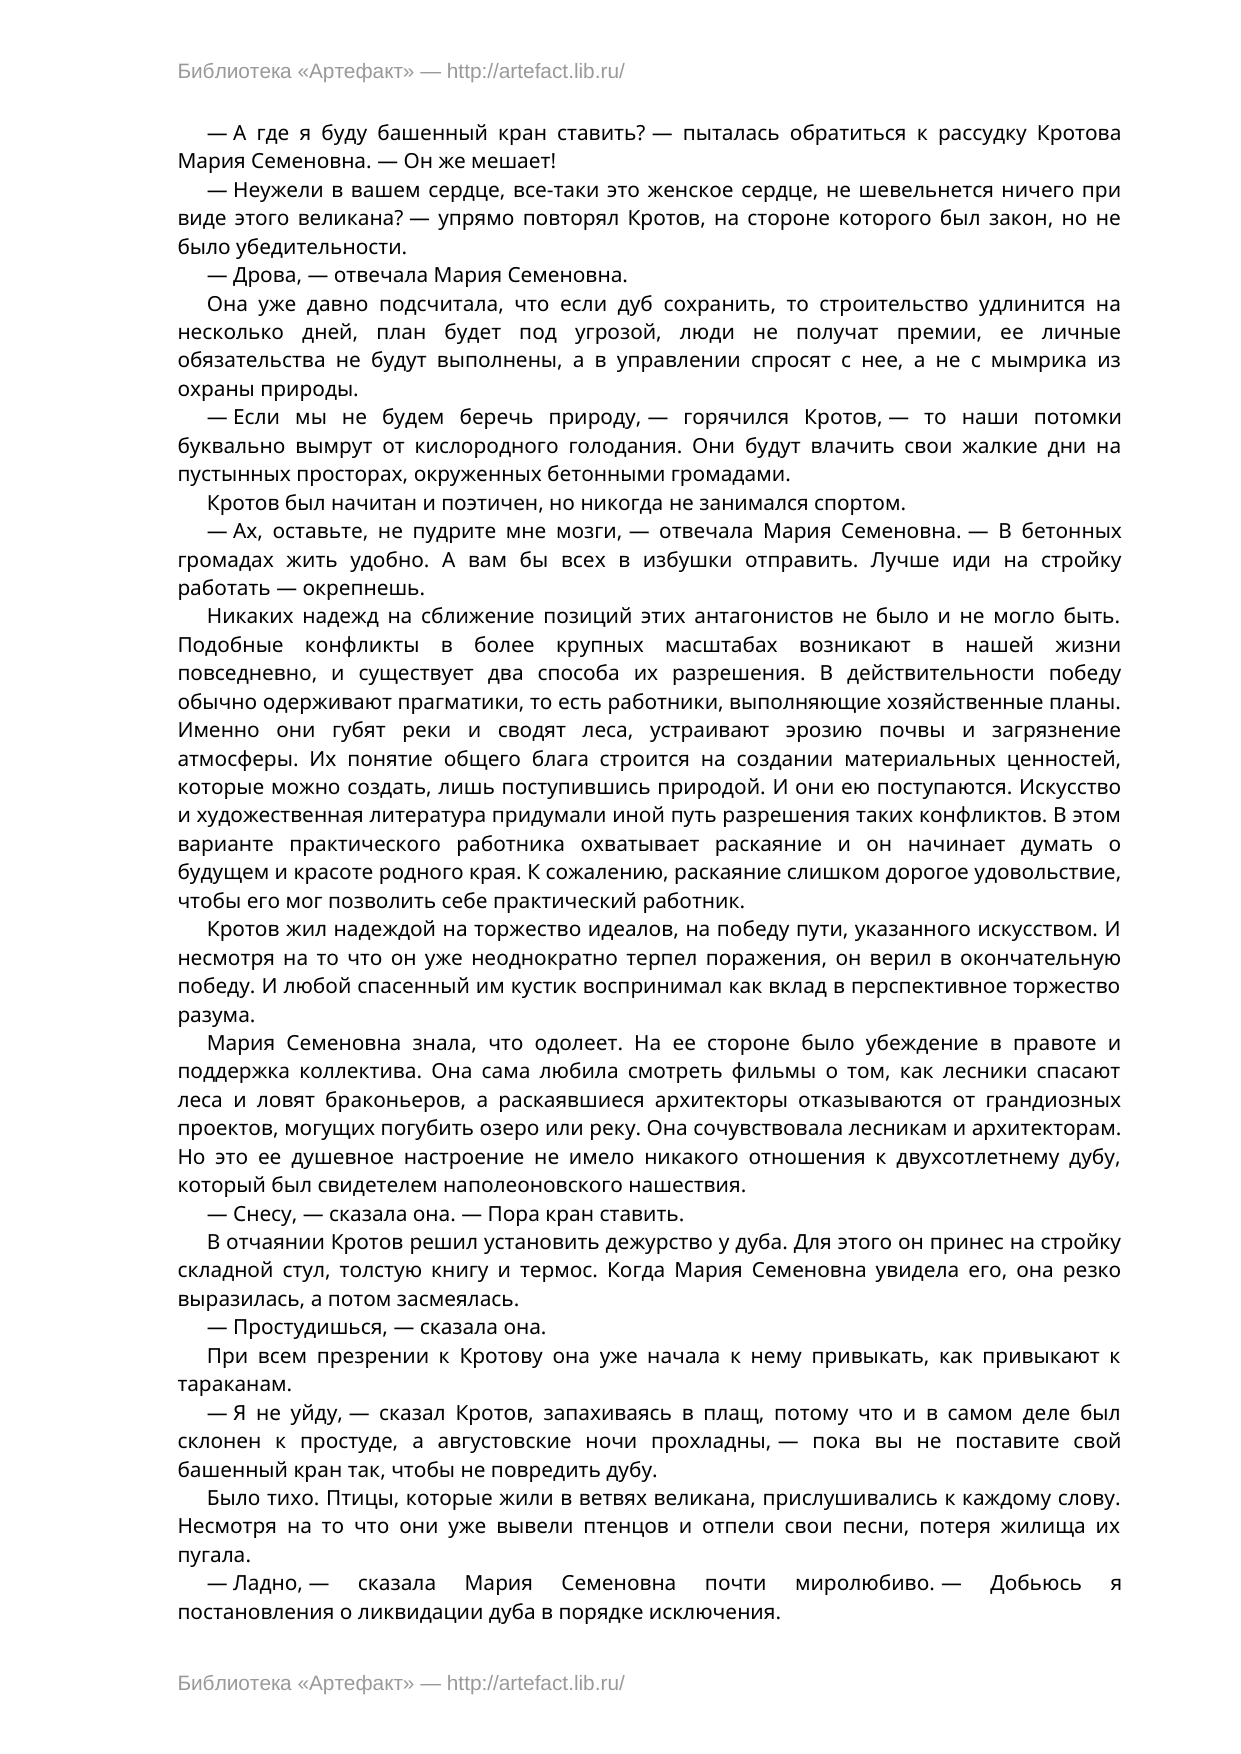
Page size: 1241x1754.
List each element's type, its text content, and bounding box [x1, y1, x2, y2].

text — Дрова, — отвечала Мария Семеновна. [177, 260, 1122, 289]
text — Ах, оставьте, не пудрите мне мозги, — отвечала Мария Семеновна. — В бетонных громадах жить удобно. А вам бы всех в избушки отправить. Лучше иди на стройку работать — окрепнешь. [177, 516, 1122, 602]
text — Простудишься, — сказала она. [177, 1312, 1122, 1341]
text — А где я буду башенный кран ставить? — пыталась обратиться к рассудку Кротова Мария Семеновна. — Он же мешает! [177, 118, 1122, 175]
text — Неужели в вашем сердце, все-таки это женское сердце, не шевельнется ничего при виде этого великана? — упрямо повторял Кротов, на стороне которого был закон, но не было убедительности. [177, 175, 1122, 260]
text Мария Семеновна знала, что одолеет. На ее стороне было убеждение в правоте и поддержка коллектива. Она сама любила смотреть фильмы о том, как лесники спасают леса и ловят браконьеров, а раскаявшиеся архитекторы отказываются от грандиозных проектов, могущих погубить озеро или реку. Она сочувствовала лесникам и архитекторам. Но это ее душевное настроение не имело никакого отношения к двухсотлетнему дубу, который был свидетелем наполеоновского нашествия. [177, 1028, 1122, 1199]
text — Снесу, — сказала она. — Пора кран ставить. [177, 1199, 1122, 1227]
text Она уже давно подсчитала, что если дуб сохранить, то строительство удлинится на несколько дней, план будет под угрозой, люди не получат премии, ее личные обязательства не будут выполнены, а в управлении спросят с нее, а не с мымрика из охраны природы. [177, 289, 1122, 402]
text Было тихо. Птицы, которые жили в ветвях великана, прислушивались к каждому слову. Несмотря на то что они уже вывели птенцов и отпели свои песни, потеря жилища их пугала. [177, 1483, 1122, 1568]
text Кротов жил надеждой на торжество идеалов, на победу пути, указанного искусством. И несмотря на то что он уже неоднократно терпел поражения, он верил в окончательную победу. И любой спасенный им кустик воспринимал как вклад в перспективное торжество разума. [177, 914, 1122, 1028]
text Никаких надежд на сближение позиций этих антагонистов не было и не могло быть. Подобные конфликты в более крупных масштабах возникают в нашей жизни повседневно, и существует два способа их разрешения. В действительности победу обычно одерживают прагматики, то есть работники, выполняющие хозяйственные планы. Именно они губят реки и сводят леса, устраивают эрозию почвы и загрязнение атмосферы. Их понятие общего блага строится на создании материальных ценностей, которые можно создать, лишь поступившись природой. И они ею поступаются. Искусство и художественная литература придумали иной путь разрешения таких конфликтов. В этом варианте практического работника охватывает раскаяние и он начинает думать о будущем и красоте родного края. К сожалению, раскаяние слишком дорогое удовольствие, чтобы его мог позволить себе практический работник. [177, 602, 1122, 914]
text При всем презрении к Кротову она уже начала к нему привыкать, как привыкают к тараканам. [177, 1341, 1122, 1398]
text В отчаянии Кротов решил установить дежурство у дуба. Для этого он принес на стройку складной стул, толстую книгу и термос. Когда Мария Семеновна увидела его, она резко выразилась, а потом засмеялась. [177, 1227, 1122, 1312]
text — Я не уйду, — сказал Кротов, запахиваясь в плащ, потому что и в самом деле был склонен к простуде, а августовские ночи прохладны, — пока вы не поставите свой башенный кран так, чтобы не повредить дубу. [177, 1398, 1122, 1483]
text Кротов был начитан и поэтичен, но никогда не занимался спортом. [177, 488, 1122, 516]
text — Ладно, — сказала Мария Семеновна почти миролюбиво. — Добьюсь я постановления о ликвидации дуба в порядке исключения. [177, 1568, 1122, 1625]
text — Если мы не будем беречь природу, — горячился Кротов, — то наши потомки буквально вымрут от кислородного голодания. Они будут влачить свои жалкие дни на пустынных просторах, окруженных бетонными громадами. [177, 402, 1122, 488]
